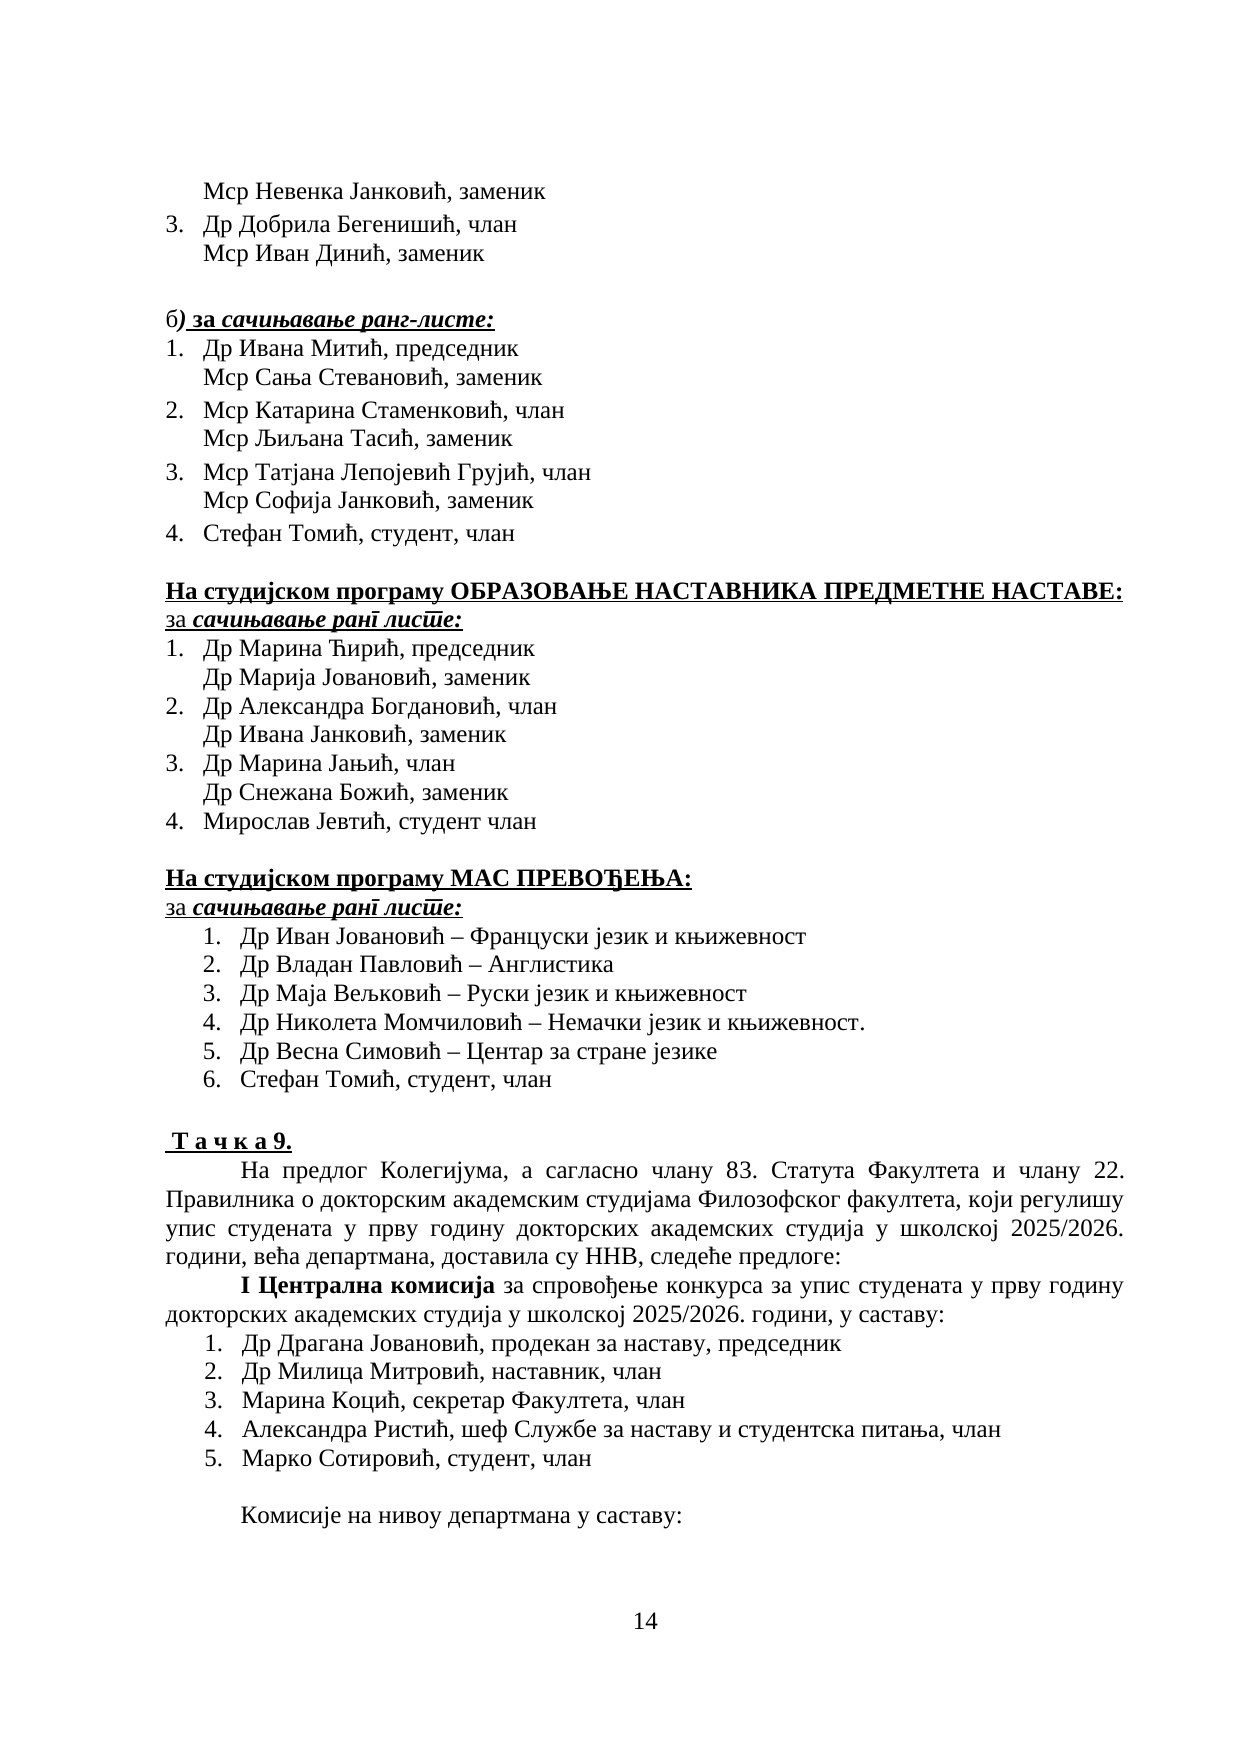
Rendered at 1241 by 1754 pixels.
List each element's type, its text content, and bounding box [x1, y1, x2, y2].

list Александра Ристић, шеф Службе за наставу и студентска питања, члан [204, 1414, 1125, 1443]
list Др Иван Јовановић – Француски језик и књижевност [203, 921, 1125, 949]
text На предлог Колегијума, а сагласно члану 83. Статута Факултета и члану 22. Правилника о докторским академским студијама Филозофског факултета, који регулишу упис студената у прву годину докторских академских студија у школској 2025/2026. години, већа департмана, доставила су ННВ, следеће предлоге: [165, 1155, 1125, 1270]
text за сачињавање ранг листе: [165, 892, 1125, 921]
list Др Александра Богдановић, члан [165, 691, 1125, 719]
list Мср Татјана Лепојевић Грујић, члан [165, 457, 1125, 485]
list Стефан Томић, студент, члан [203, 1064, 1125, 1093]
text б) за сачињавање ранг-листе: [165, 304, 1125, 333]
list Марко Сотировић, студент, члан [204, 1443, 1125, 1471]
list Мср Невенка Јанковић, заменик [203, 176, 1125, 205]
list Др Марина Ћирић, председник [165, 633, 1125, 662]
list Мср Софија Јанковић, заменик [203, 485, 1125, 514]
text I Централна комисија за спровођење конкурса за упис студената у прву годину докторских академских студија у школској 2025/2026. години, у саставу: [165, 1270, 1125, 1328]
text Др Ивана Јанковић, заменик [203, 719, 1125, 748]
list Мирослав Јевтић, студент члан [165, 806, 1125, 834]
text Комисије на нивоу департмана у саставу: [165, 1500, 1125, 1529]
list Мср Љиљана Тасић, заменик [203, 423, 1125, 452]
list Мср Катарина Стаменковић, члан [165, 395, 1125, 423]
list Др Владан Павловић – Англистика [203, 949, 1125, 978]
list Др Марина Јањић, члан [165, 748, 1125, 777]
text На студијском програму ОБРАЗОВАЊЕ НАСТАВНИКА ПРЕДМЕТНЕ НАСТАВЕ: [165, 576, 1125, 604]
list Др Драгана Јовановић, продекан за наставу, председник [204, 1328, 1125, 1356]
text На студијском програму МАС ПРЕВОЂЕЊА: [165, 863, 1125, 892]
list Др Милица Митровић, наставник, члан [204, 1356, 1125, 1385]
list Др Николета Момчиловић – Немачки језик и књижевност. [203, 1007, 1125, 1036]
list Стефан Томић, студент, члан [165, 518, 1125, 547]
text за сачињавање ранг листе: [165, 604, 1125, 633]
text Т а ч к а 9. [165, 1126, 1125, 1155]
list Др Весна Симовић – Центар за стране језике [203, 1036, 1125, 1064]
list Др Добрила Бегенишић, члан [165, 209, 1125, 238]
text Др Марија Јовановић, заменик [203, 662, 1125, 691]
list Марина Коцић, секретар Факултета, члан [204, 1385, 1125, 1414]
list Др Маја Вељковић – Руски језик и књижевност [203, 978, 1125, 1007]
list Др Ивана Митић, председник [165, 333, 1125, 362]
list Мср Иван Динић, заменик [203, 238, 1125, 267]
text Др Снежана Божић, заменик [203, 777, 1125, 806]
list Мср Сања Стевановић, заменик [203, 362, 1125, 391]
